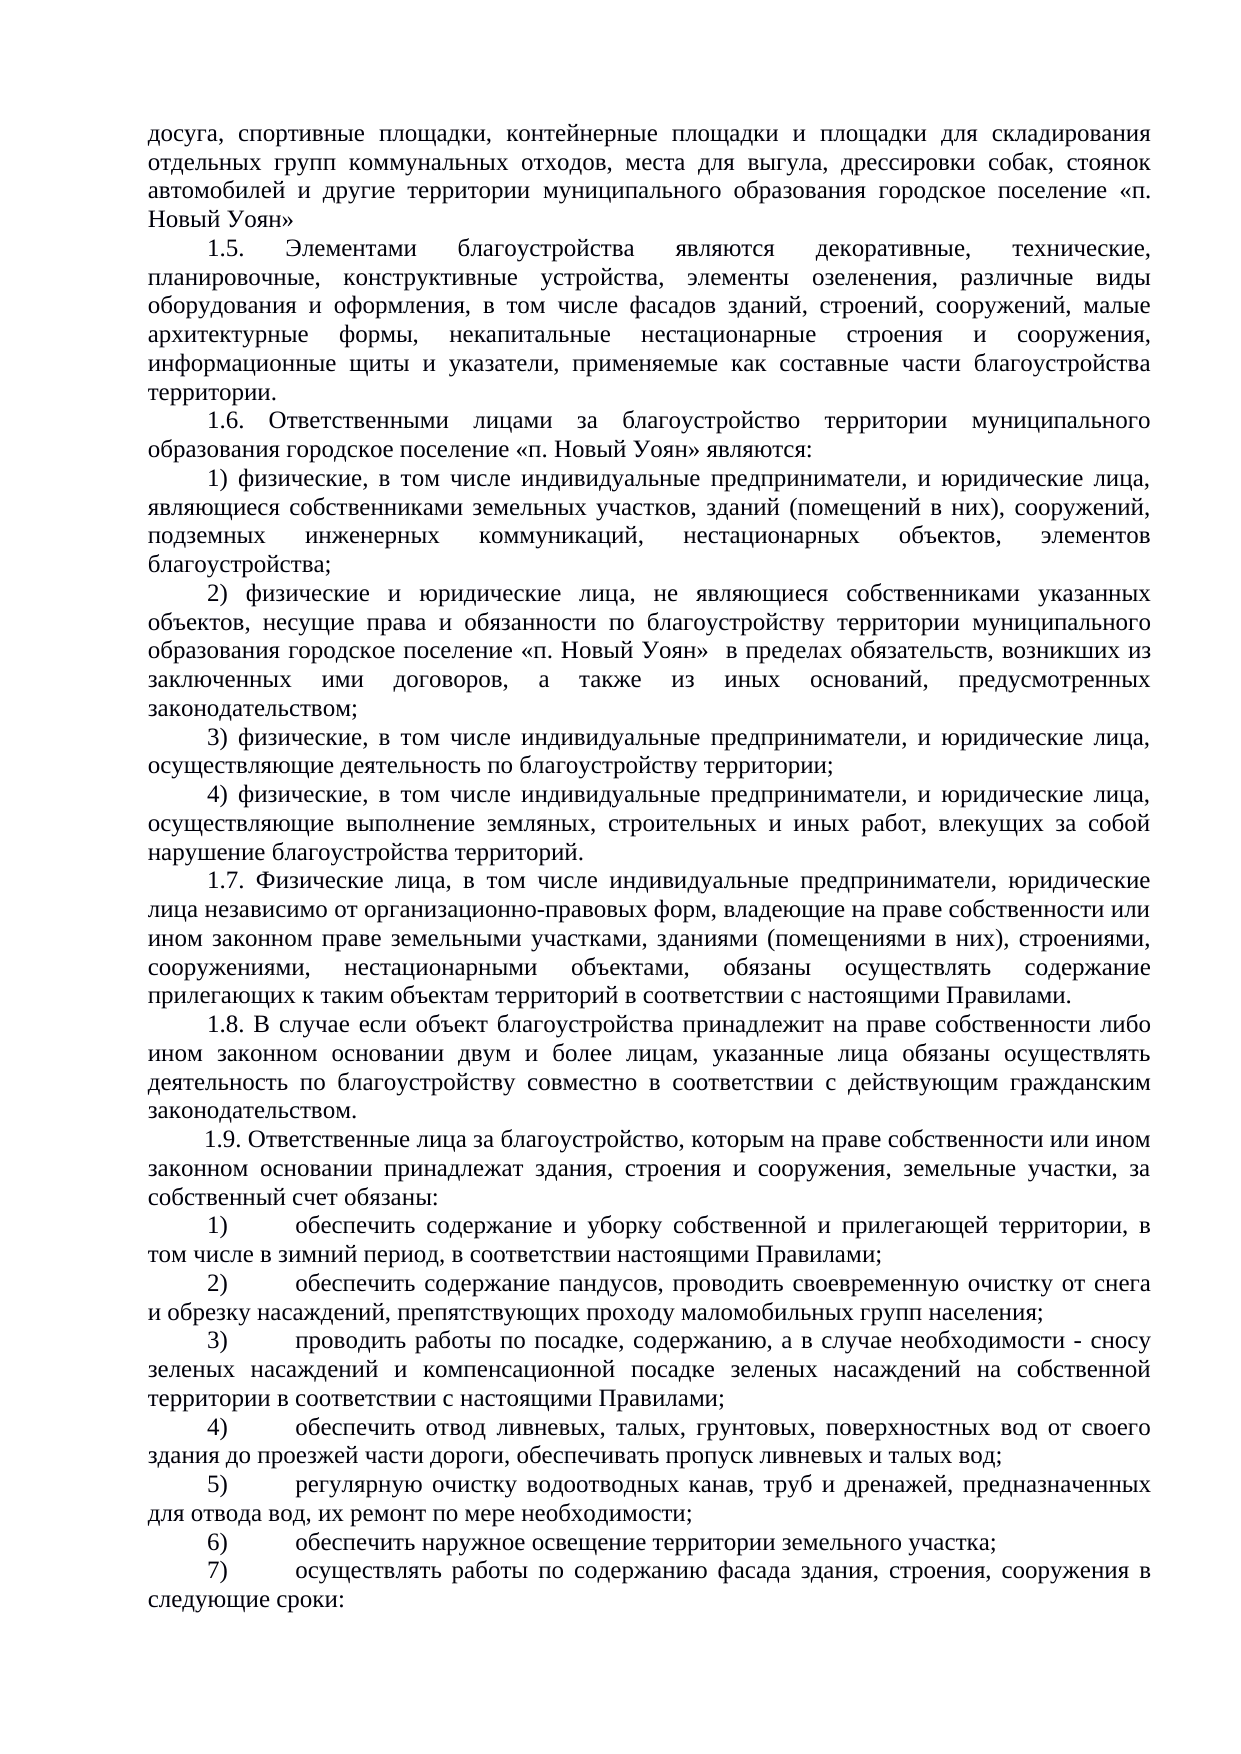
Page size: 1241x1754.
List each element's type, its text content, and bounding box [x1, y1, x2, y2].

text 1.5. Элементами благоустройства являются декоративные, технические, планировочные, конструктивные устройства, элементы озеленения, различные виды оборудования и оформления, в том числе фасадов зданий, строений, сооружений, малые архитектурные формы, некапитальные нестационарные строения и сооружения, информационные щиты и указатели, применяемые как составные части благоустройства территории. [148, 233, 1152, 406]
list обеспечить содержание и уборку собственной и прилегающей территории, в том числе в зимний период, в соответствии настоящими Правилами; [148, 1211, 1152, 1268]
text 1.7. Физические лица, в том числе индивидуальные предприниматели, юридические лица независимо от организационно-правовых форм, владеющие на праве собственности или ином законном праве земельными участками, зданиями (помещениями в них), строениями, сооружениями, нестационарными объектами, обязаны осуществлять содержание прилегающих к таким объектам территорий в соответствии с настоящими Правилами. [148, 866, 1152, 1009]
text 3) физические, в том числе индивидуальные предприниматели, и юридические лица, осуществляющие деятельность по благоустройству территории; [148, 722, 1152, 779]
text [148, 118, 1152, 233]
list регулярную очистку водоотводных канав, труб и дренажей, предназначенных для отвода вод, их ремонт по мере необходимости; [148, 1469, 1152, 1527]
list проводить работы по посадке, содержанию, а в случае необходимости - сносу зеленых насаждений и компенсационной посадке зеленых насаждений на собственной территории в соответствии с настоящими Правилами; [148, 1326, 1152, 1412]
text 1) физические, в том числе индивидуальные предприниматели, и юридические лица, являющиеся собственниками земельных участков, зданий (помещений в них), сооружений, подземных инженерных коммуникаций, нестационарных объектов, элементов благоустройства; [148, 463, 1152, 578]
list обеспечить отвод ливневых, талых, грунтовых, поверхностных вод от своего здания до проезжей части дороги, обеспечивать пропуск ливневых и талых вод; [148, 1412, 1152, 1469]
text 4) физические, в том числе индивидуальные предприниматели, и юридические лица, осуществляющие выполнение земляных, строительных и иных работ, влекущих за собой нарушение благоустройства территорий. [148, 779, 1152, 866]
text 2) физические и юридические лица, не являющиеся собственниками указанных объектов, несущие права и обязанности по благоустройству территории муниципального образования городское поселение «п. Новый Уоян» в пределах обязательств, возникших из заключенных ими договоров, а также из иных оснований, предусмотренных законодательством; [148, 578, 1152, 722]
list обеспечить содержание пандусов, проводить своевременную очистку от снега и обрезку насаждений, препятствующих проходу маломобильных групп населения; [148, 1268, 1152, 1326]
list осуществлять работы по содержанию фасада здания, строения, сооружения в следующие сроки: [148, 1556, 1152, 1613]
text 1.9. Ответственные лица за благоустройство, которым на праве собственности или ином законном основании принадлежат здания, строения и сооружения, земельные участки, за собственный счет обязаны: [148, 1124, 1152, 1211]
text 1.6. Ответственными лицами за благоустройство территории муниципального образования городское поселение «п. Новый Уоян» являются: [148, 406, 1152, 463]
text 1.8. В случае если объект благоустройства принадлежит на праве собственности либо ином законном основании двум и более лицам, указанные лица обязаны осуществлять деятельность по благоустройству совместно в соответствии с действующим гражданским законодательством. [148, 1009, 1152, 1124]
list обеспечить наружное освещение территории земельного участка; [148, 1527, 1152, 1556]
